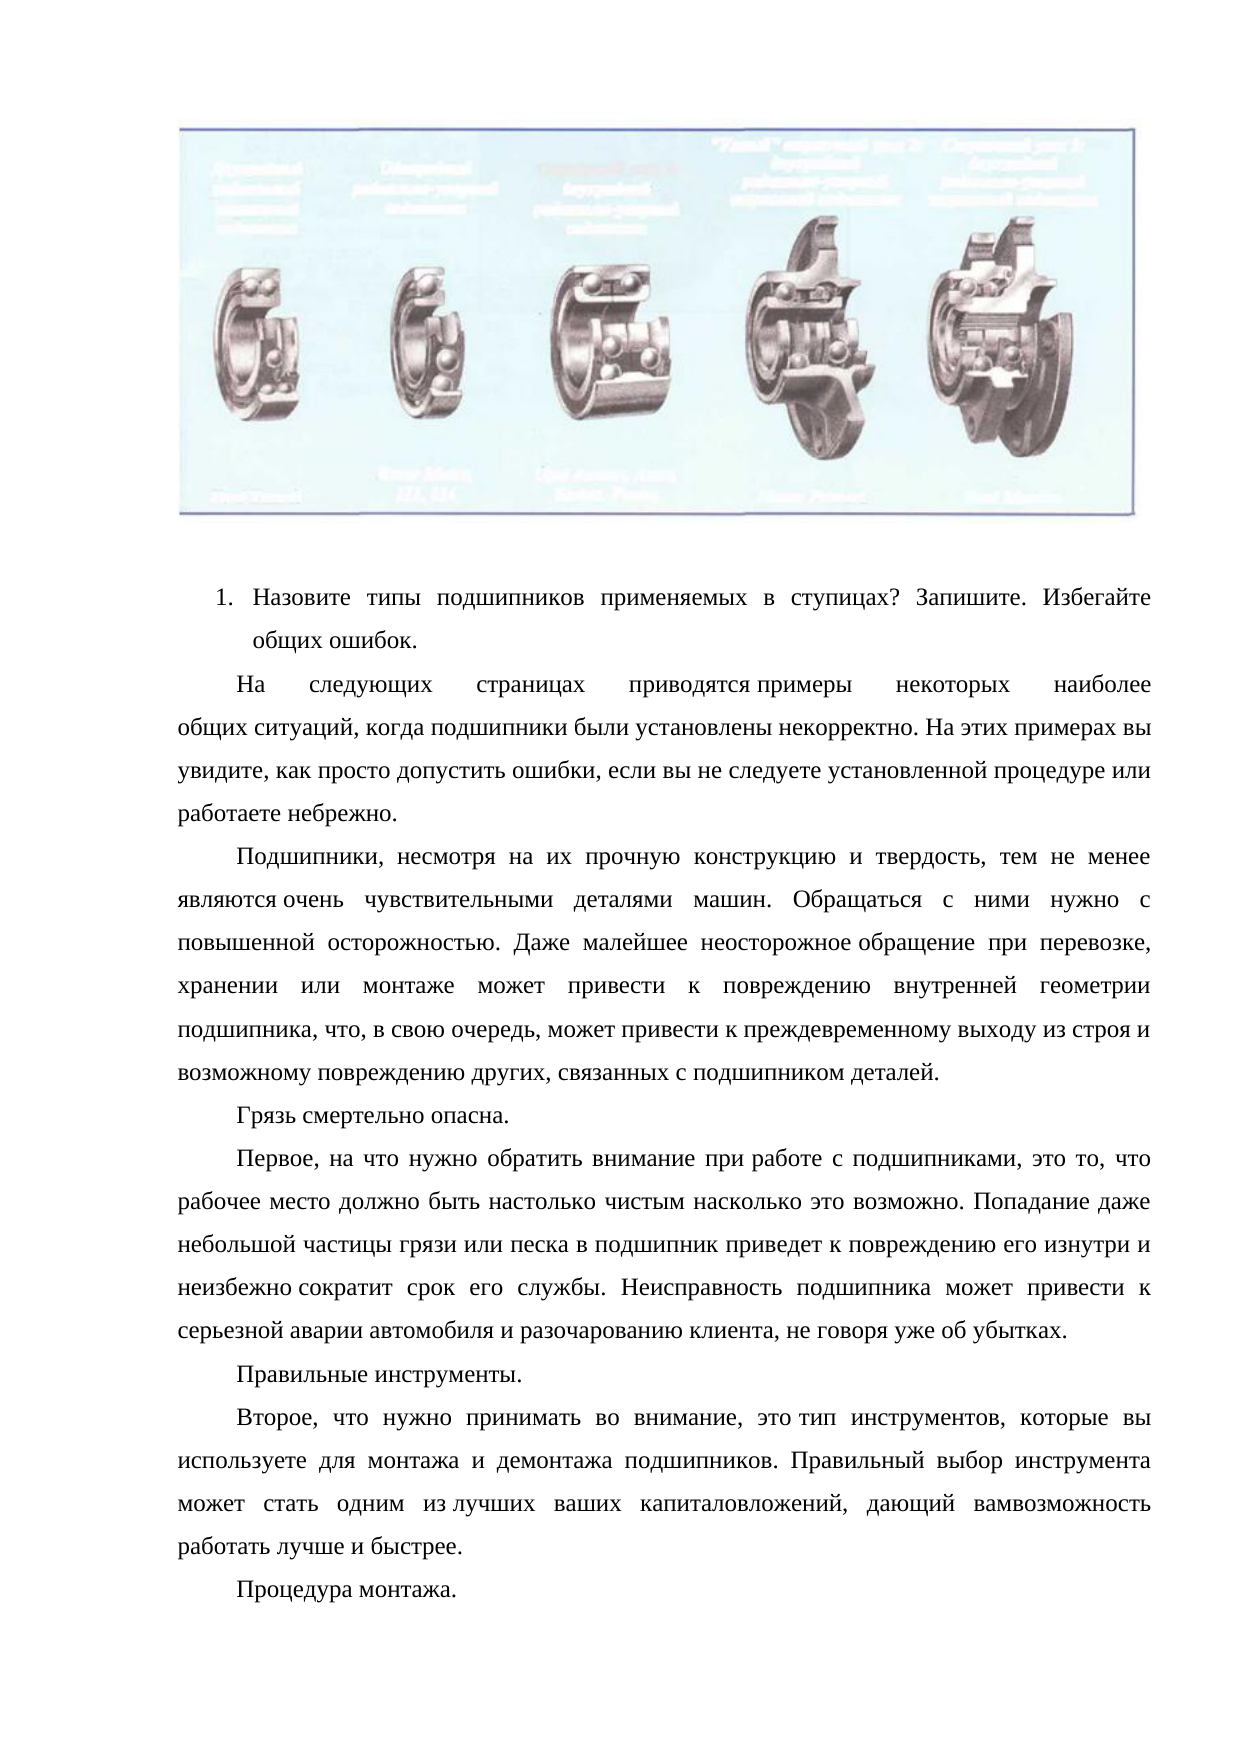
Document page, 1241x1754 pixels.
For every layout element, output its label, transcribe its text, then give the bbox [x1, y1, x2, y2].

subtitle Правильные инструменты. [177, 1359, 1152, 1387]
subtitle Процедура монтажа. [177, 1574, 1152, 1603]
subtitle Подшипники, несмотря на их прочную конструкцию и твердость, тем не менее являются очень чувствительными деталями машин. Обращаться с ними нужно с повышенной осторожностью. Даже малейшее неосторожное обращение при перевозке, хранении или монтаже может привести к повреждению внутренней геометрии подшипника, что, в свою очередь, может привести к преждевременному выходу из строя и возможному повреждению других, связанных с подшипником деталей. [177, 841, 1152, 1086]
subtitle Грязь смертельно опасна. [177, 1100, 1152, 1129]
subtitle Назовите типы подшипников применяемых в ступицах? Запишите. Избегайте общих ошибок. [215, 582, 1152, 654]
subtitle Первое, на что нужно обратить внимание при работе с подшипниками, это то, что рабочее место должно быть настолько чистым насколько это возможно. Попадание даже небольшой частицы грязи или песка в подшипник приведет к повреждению его изнутри и неизбежно сократит срок его службы. Неисправность подшипника может привести к серьезной аварии автомобиля и разочарованию клиента, не говоря уже об убытках. [177, 1143, 1152, 1344]
subtitle На следующих страницах приводятся примеры некоторых наиболее общих ситуаций, когда подшипники были установлены некорректно. На этих примерах вы увидите, как просто допустить ошибки, если вы не следуете установленной процедуре или работаете небрежно. [177, 669, 1152, 827]
picture [177, 118, 1142, 523]
subtitle Второе, что нужно принимать во внимание, это тип инструментов, которые вы используете для монтажа и демонтажа подшипников. Правильный выбор инструмента может стать одним из лучших ваших капиталовложений, дающий вамвозможность работать лучше и быстрее. [177, 1402, 1152, 1560]
